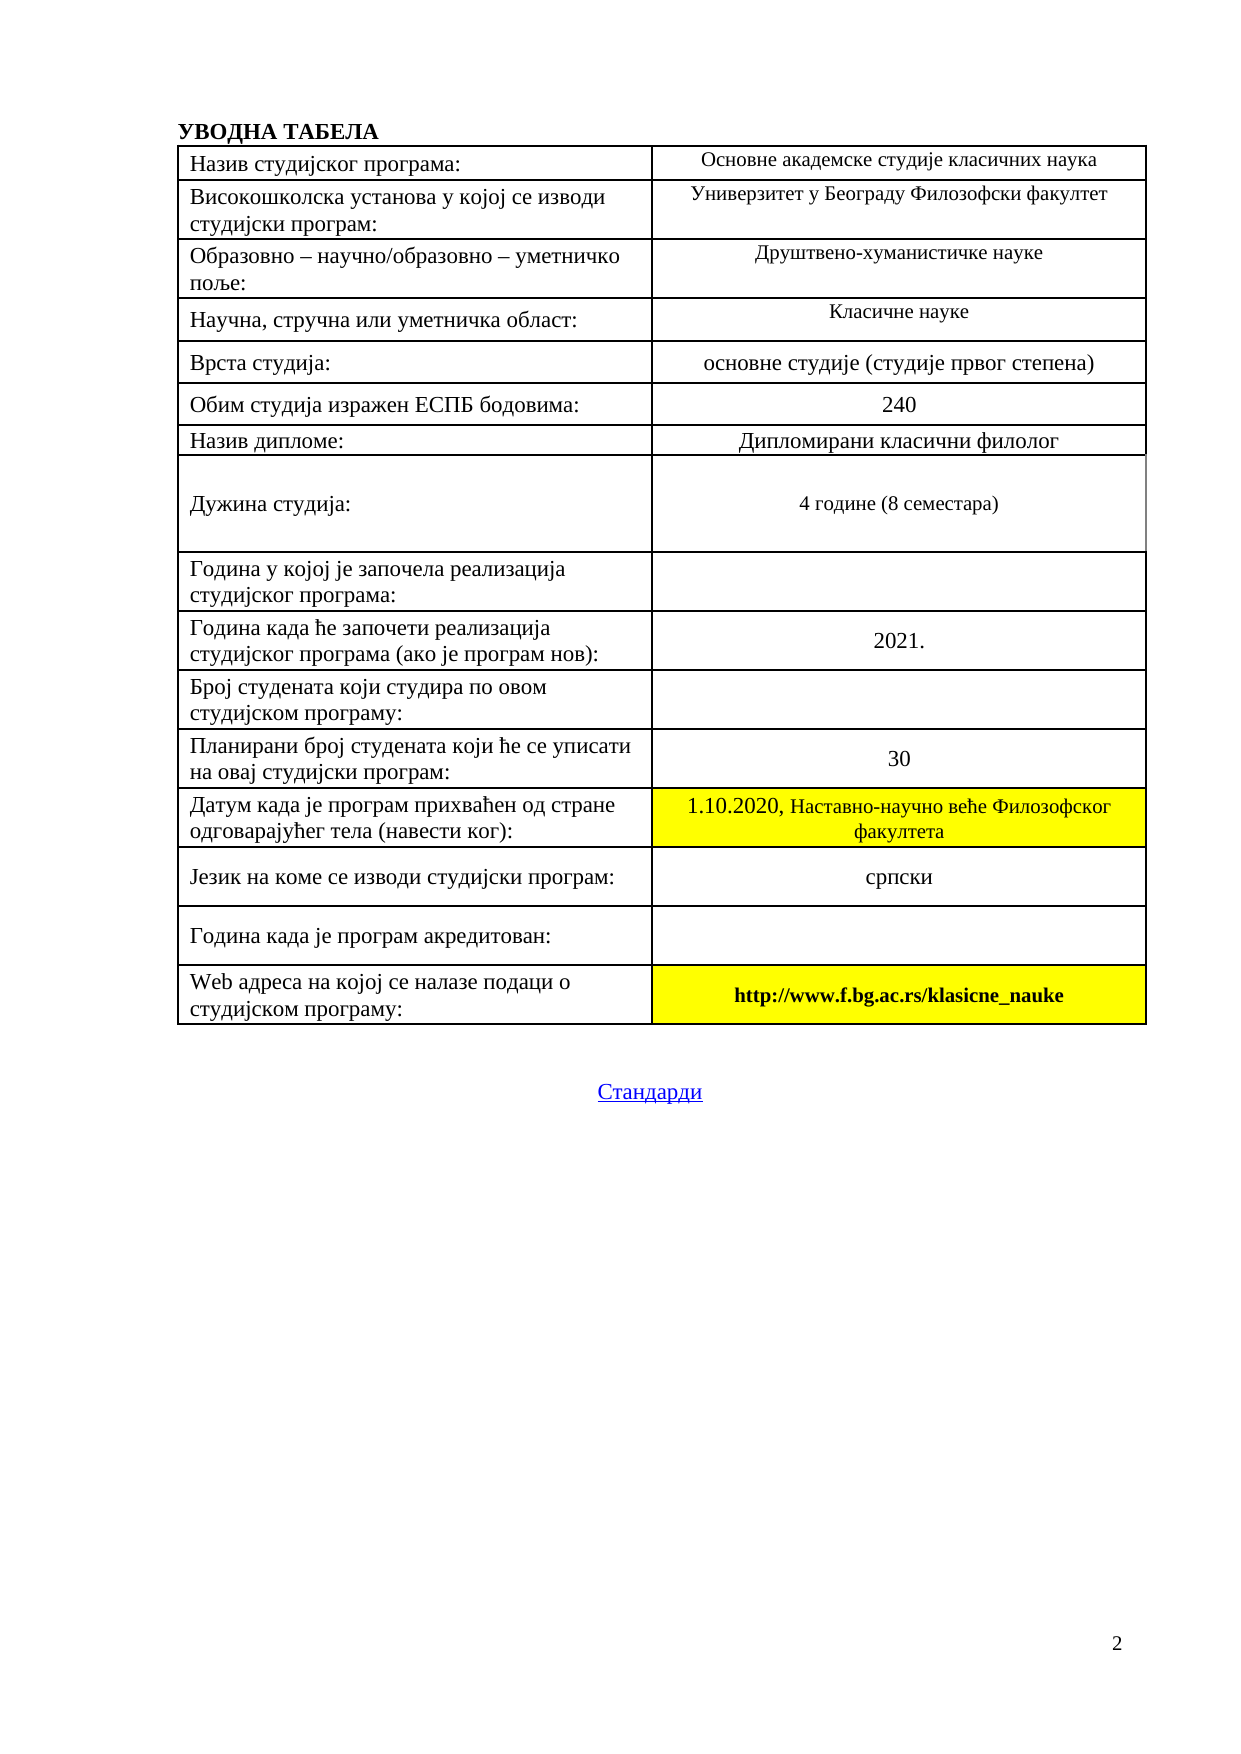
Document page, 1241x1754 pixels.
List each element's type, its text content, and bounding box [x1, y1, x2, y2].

table_cell Дужина студија: [179, 456, 651, 551]
table_cell Језик на коме се изводи студијски програм: [179, 848, 651, 905]
table_cell Врста студија: [179, 342, 651, 382]
table_cell Високошколска установа у којој се изводи студијски програм: [179, 181, 651, 238]
table_cell Друштвено-хуманистичке науке [653, 240, 1145, 297]
table_cell Универзитет у Београду Филозофски факултет [653, 181, 1145, 238]
table_header Назив студијског програма: [179, 147, 651, 179]
table_cell 2021. [653, 612, 1145, 669]
table_cell Година када ће започети реализација студијског програма (ако је програм нов): [179, 612, 651, 669]
table_cell Образовно – научно/образовно – уметничко поље: [179, 240, 651, 297]
table_cell Година у којој је започела реализација студијског програма: [179, 553, 651, 610]
table_cell основне студије (студије првог степена) [653, 342, 1145, 382]
table_cell Број студената који студира по овом студијском програму: [179, 671, 651, 728]
table_cell 4 године (8 семестара) [653, 456, 1145, 551]
text УВОДНА ТАБЕЛА [177, 118, 1122, 144]
table_cell Класичне науке [653, 299, 1145, 340]
table_cell Обим студија изражен ЕСПБ бодовима: [179, 384, 651, 424]
table_cell српски [653, 848, 1145, 905]
table_cell [653, 671, 1145, 728]
table_cell Дипломирани класични филолог [653, 426, 1145, 454]
table_cell Датум када је програм прихваћен од стране одговарајућег тела (навести ког): [179, 789, 651, 846]
table_cell 1.10.2020, Наставно-научно веће Филозофског факултета [653, 789, 1145, 846]
table_cell [653, 553, 1145, 610]
table_cell Web адреса на којој се налазе подаци о студијском програму: [179, 966, 651, 1023]
text Стандарди [177, 1078, 1122, 1104]
table_cell http://www.f.bg.ac.rs/klasicne_nauke [653, 966, 1145, 1023]
table_cell 30 [653, 730, 1145, 787]
table_cell 240 [653, 384, 1145, 424]
table_cell Научна, стручна или уметничка област: [179, 299, 651, 340]
table_cell Планирани број студената који ће се уписати на овај студијски програм: [179, 730, 651, 787]
table_cell Назив дипломе: [179, 426, 651, 454]
table_cell Година када је програм акредитован: [179, 907, 651, 964]
table_header Основне академске студије класичних наука [653, 147, 1145, 179]
table_cell [653, 907, 1145, 964]
